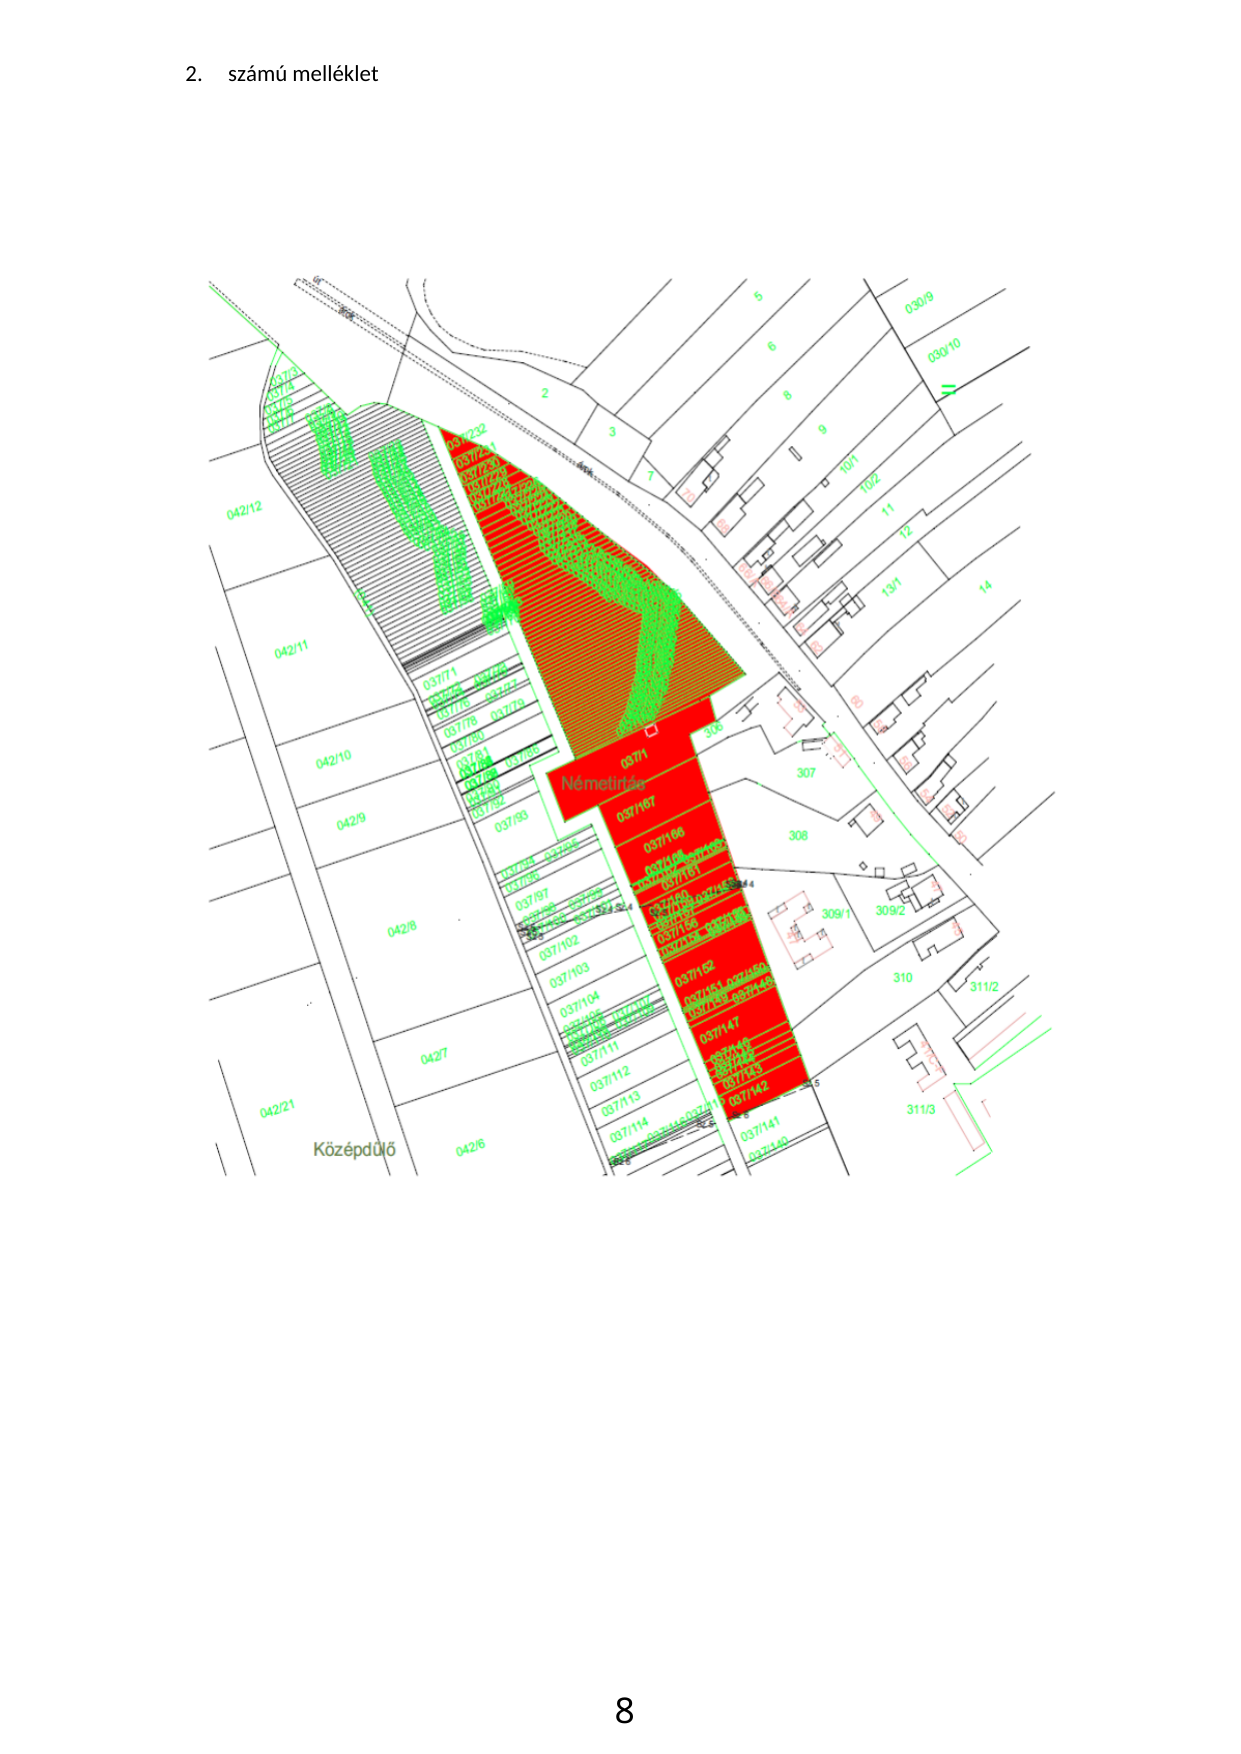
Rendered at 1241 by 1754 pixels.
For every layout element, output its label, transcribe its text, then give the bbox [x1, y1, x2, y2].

picture [147, 165, 1093, 1204]
list számú melléklet [185, 59, 1093, 87]
